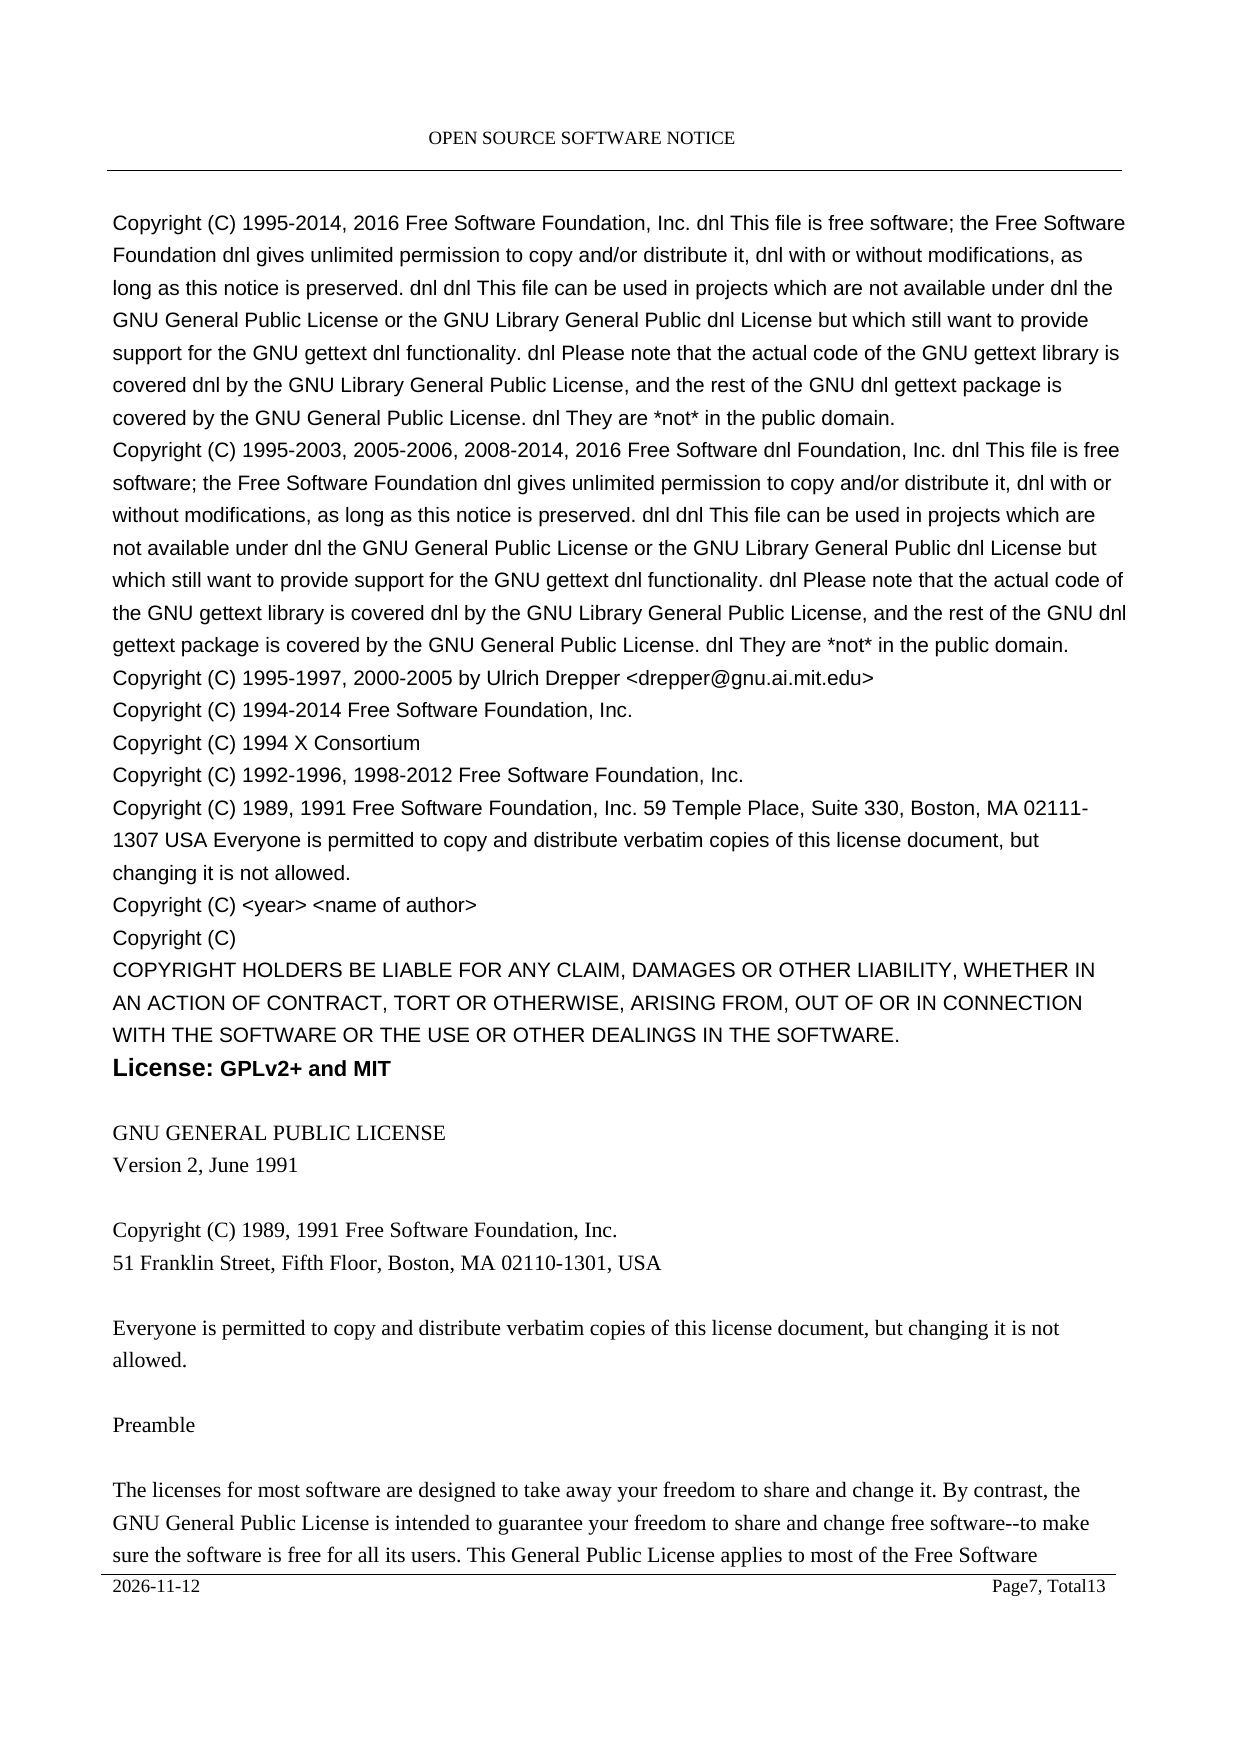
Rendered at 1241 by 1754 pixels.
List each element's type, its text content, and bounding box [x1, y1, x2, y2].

text Copyright (C) 1994-2014 Free Software Foundation, Inc. [112, 694, 1128, 726]
text Copyright (C) [112, 921, 1128, 954]
text Copyright (C) 1989, 1991 Free Software Foundation, Inc. 59 Temple Place, Suite 330, Boston, MA 02111-1307 USA Everyone is permitted to copy and distribute verbatim copies of this license document, but changing it is not allowed. [112, 791, 1128, 889]
text Copyright (C) 1995-2003, 2005-2006, 2008-2014, 2016 Free Software dnl Foundation, Inc. dnl This file is free software; the Free Software Foundation dnl gives unlimited permission to copy and/or distribute it, dnl with or without modifications, as long as this notice is preserved. dnl dnl This file can be used in projects which are not available under dnl the GNU General Public License or the GNU Library General Public dnl License but which still want to provide support for the GNU gettext dnl functionality. dnl Please note that the actual code of the GNU gettext library is covered dnl by the GNU Library General Public License, and the rest of the GNU dnl gettext package is covered by the GNU General Public License. dnl They are *not* in the public domain. [112, 434, 1128, 661]
text Copyright (C) 1995-1997, 2000-2005 by Ulrich Drepper <drepper@gnu.ai.mit.edu> [112, 661, 1128, 694]
text COPYRIGHT HOLDERS BE LIABLE FOR ANY CLAIM, DAMAGES OR OTHER LIABILITY, WHETHER IN AN ACTION OF CONTRACT, TORT OR OTHERWISE, ARISING FROM, OUT OF OR IN CONNECTION WITH THE SOFTWARE OR THE USE OR OTHER DEALINGS IN THE SOFTWARE. [112, 954, 1128, 1051]
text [112, 1051, 1128, 1571]
text Copyright (C) <year> <name of author> [112, 889, 1128, 921]
text Copyright (C) 1992-1996, 1998-2012 Free Software Foundation, Inc. [112, 759, 1128, 791]
text Copyright (C) 1994 X Consortium [112, 726, 1128, 759]
text Copyright (C) 1995-2014, 2016 Free Software Foundation, Inc. dnl This file is free software; the Free Software Foundation dnl gives unlimited permission to copy and/or distribute it, dnl with or without modifications, as long as this notice is preserved. dnl dnl This file can be used in projects which are not available under dnl the GNU General Public License or the GNU Library General Public dnl License but which still want to provide support for the GNU gettext dnl functionality. dnl Please note that the actual code of the GNU gettext library is covered dnl by the GNU Library General Public License, and the rest of the GNU dnl gettext package is covered by the GNU General Public License. dnl They are *not* in the public domain. [112, 206, 1128, 434]
